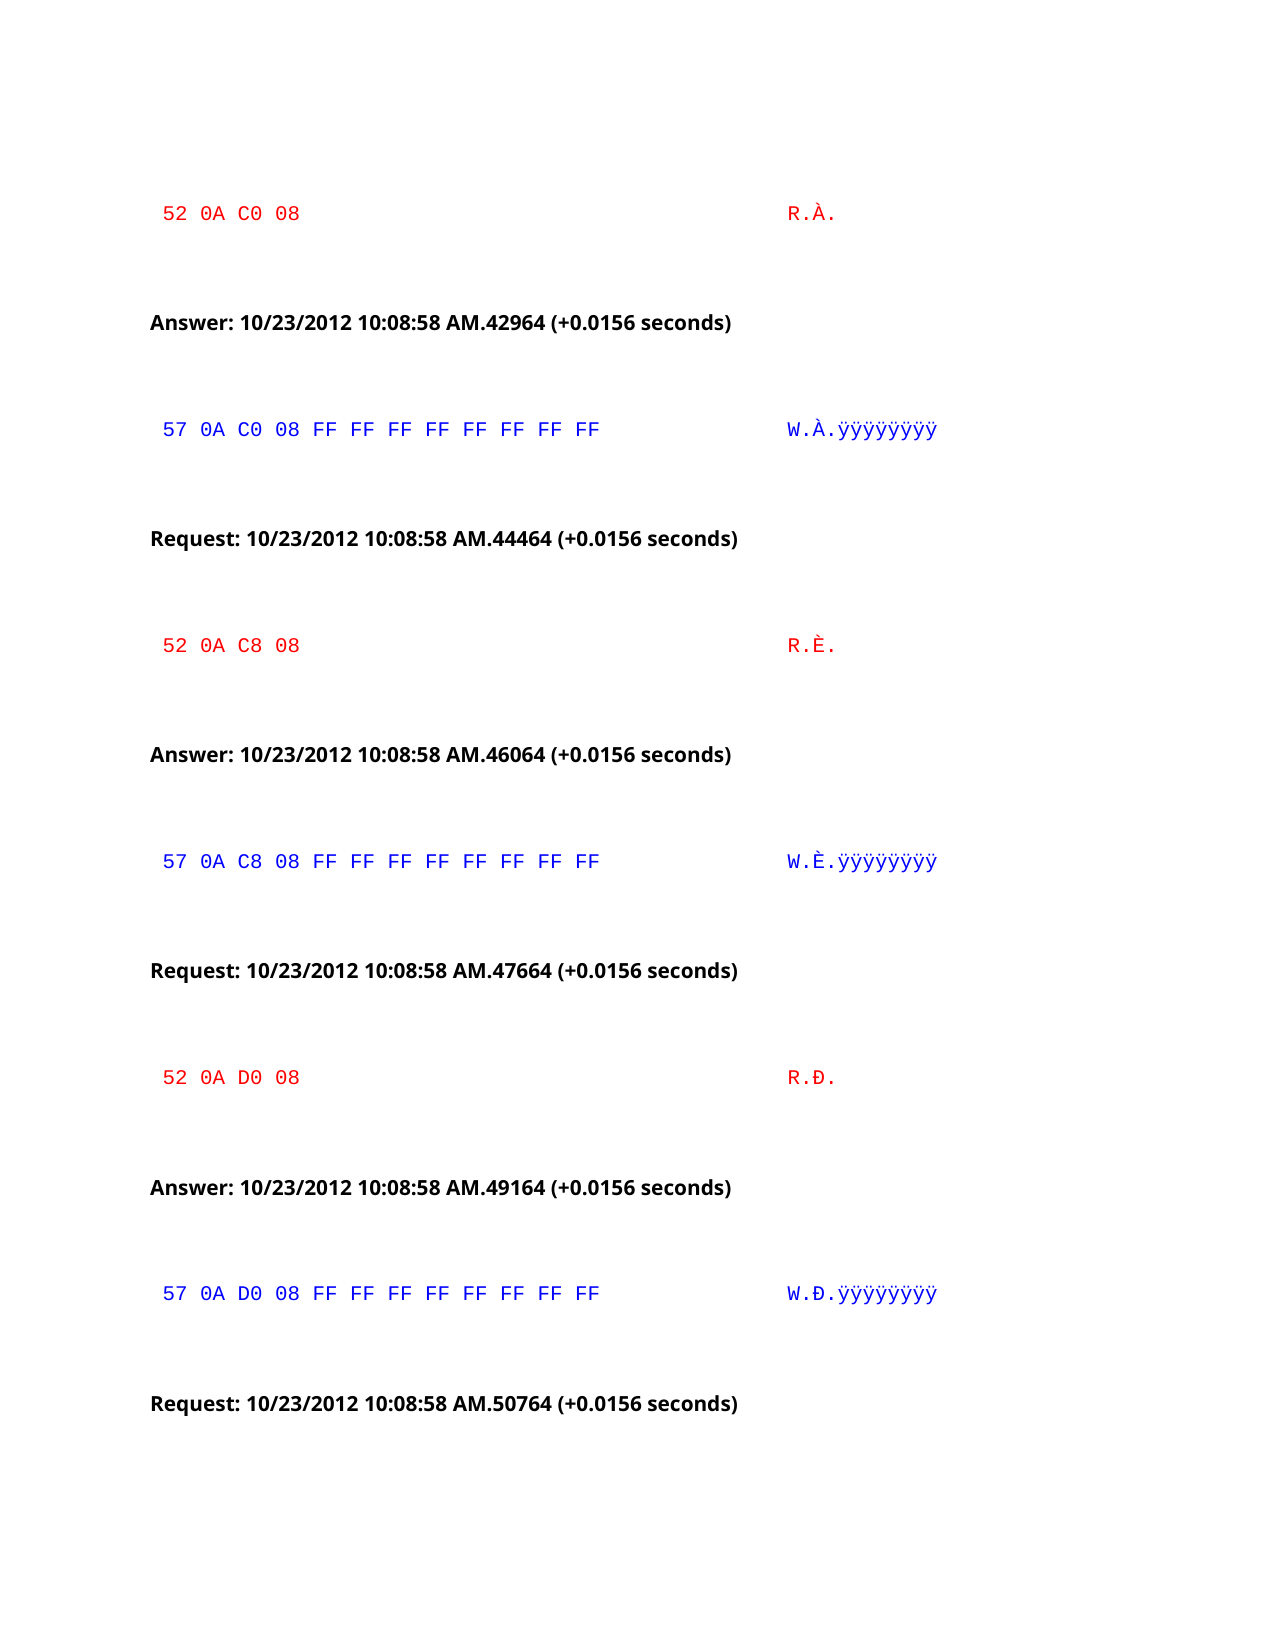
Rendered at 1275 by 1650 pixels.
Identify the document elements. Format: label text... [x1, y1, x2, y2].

text 57 0A C0 08 FF FF FF FF FF FF FF FF W.À.ÿÿÿÿÿÿÿÿ [150, 419, 1125, 442]
text 52 0A D0 08 R.Ð. [150, 1067, 1125, 1091]
text Request: 10/23/2012 10:08:58 AM.44464 (+0.0156 seconds) [150, 524, 1125, 553]
text 52 0A C8 08 R.È. [150, 635, 1125, 658]
text Answer: 10/23/2012 10:08:58 AM.42964 (+0.0156 seconds) [150, 308, 1125, 337]
text 52 0A C0 08 R.À. [150, 203, 1125, 226]
text Answer: 10/23/2012 10:08:58 AM.46064 (+0.0156 seconds) [150, 741, 1125, 769]
text 57 0A C8 08 FF FF FF FF FF FF FF FF W.È.ÿÿÿÿÿÿÿÿ [150, 851, 1125, 874]
text Answer: 10/23/2012 10:08:58 AM.49164 (+0.0156 seconds) [150, 1173, 1125, 1201]
text 57 0A D0 08 FF FF FF FF FF FF FF FF W.Ð.ÿÿÿÿÿÿÿÿ [150, 1283, 1125, 1307]
text Request: 10/23/2012 10:08:58 AM.47664 (+0.0156 seconds) [150, 957, 1125, 985]
text Request: 10/23/2012 10:08:58 AM.50764 (+0.0156 seconds) [150, 1389, 1125, 1417]
